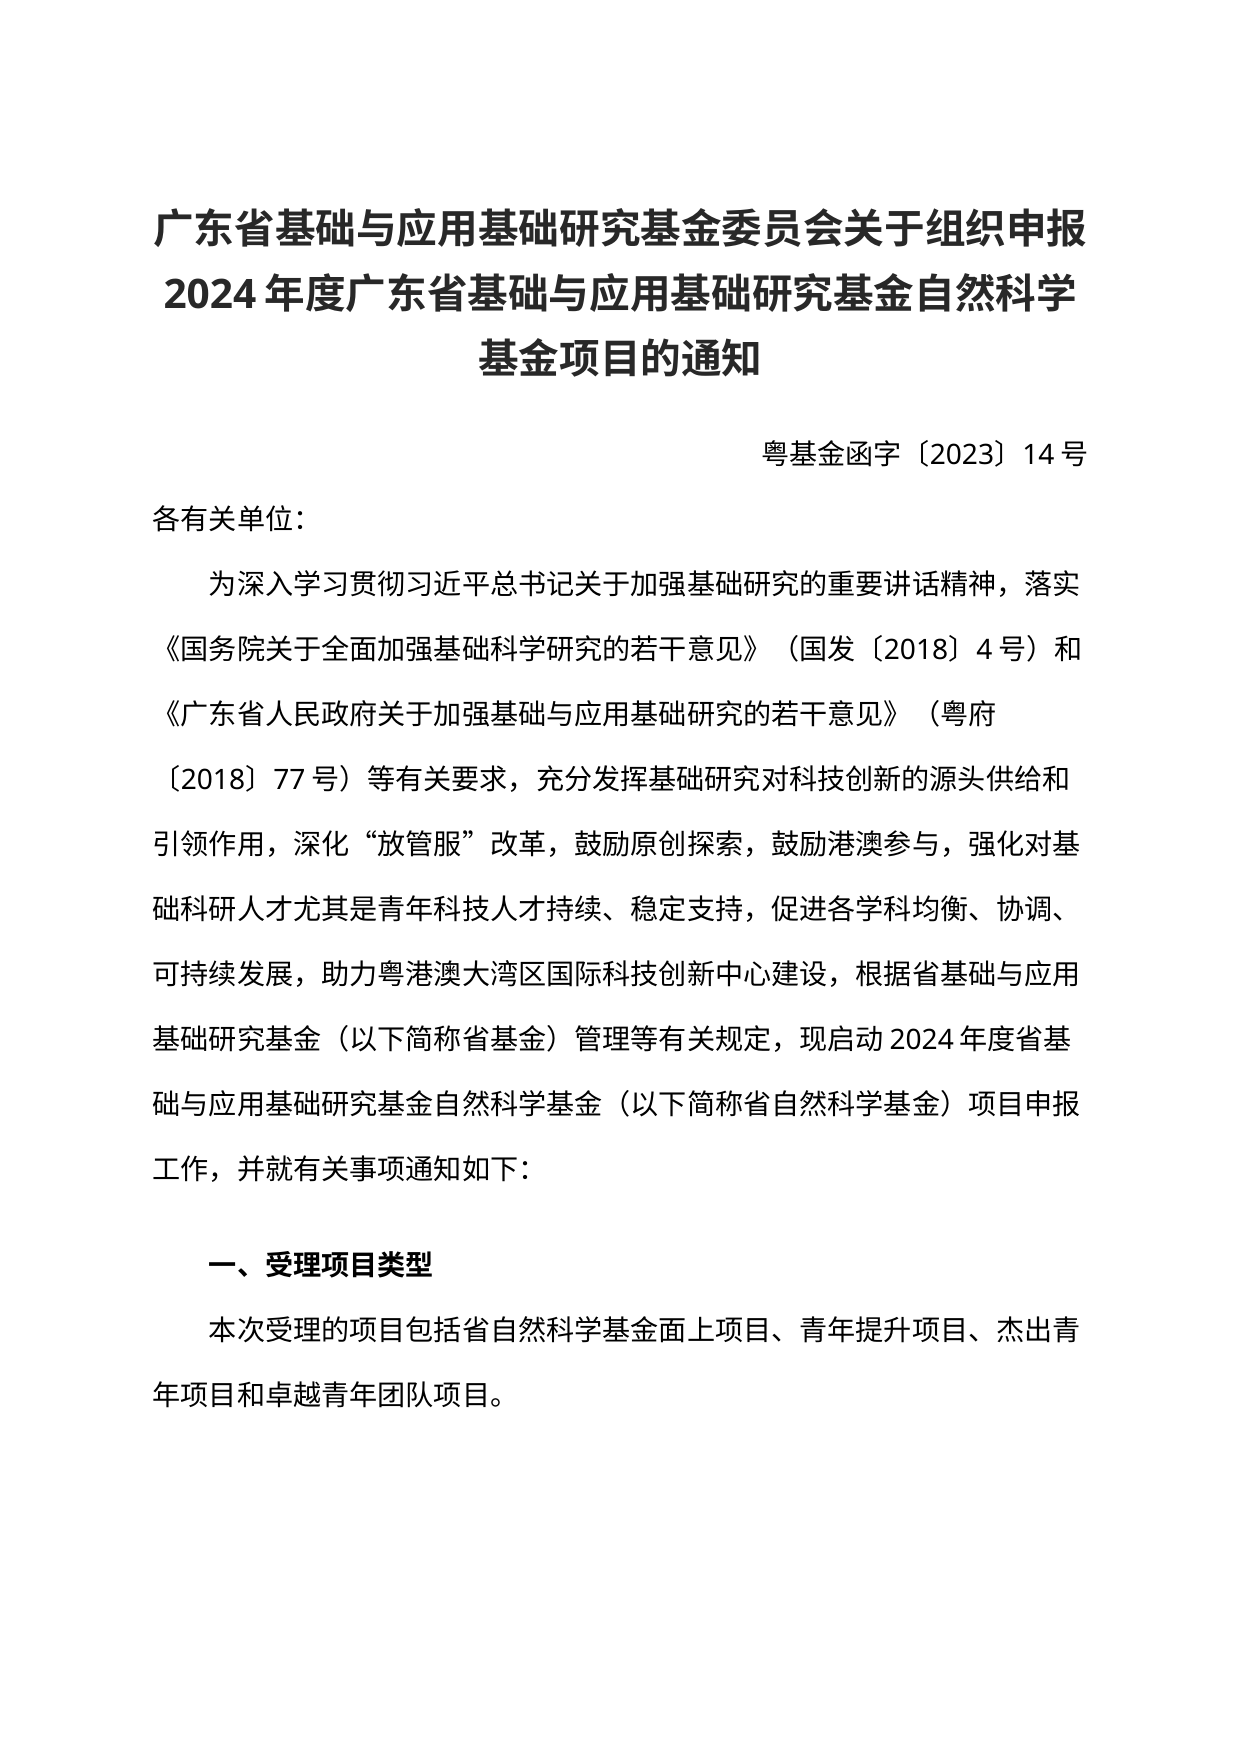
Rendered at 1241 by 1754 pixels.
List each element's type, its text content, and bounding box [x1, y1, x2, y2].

text 各有关单位： [152, 484, 1088, 549]
text 为深入学习贯彻习近平总书记关于加强基础研究的重要讲话精神，落实《国务院关于全面加强基础科学研究的若干意见》（国发〔2018〕4号）和《广东省人民政府关于加强基础与应用基础研究的若干意见》（粤府〔2018〕77号）等有关要求，充分发挥基础研究对科技创新的源头供给和引领作用，深化“放管服”改革，鼓励原创探索，鼓励港澳参与，强化对基础科研人才尤其是青年科技人才持续、稳定支持，促进各学科均衡、协调、可持续发展，助力粤港澳大湾区国际科技创新中心建设，根据省基础与应用基础研究基金（以下简称省基金）管理等有关规定，现启动2024年度省基础与应用基础研究基金自然科学基金（以下简称省自然科学基金）项目申报工作，并就有关事项通知如下： [152, 549, 1088, 1199]
text 粤基金函字〔2023〕14号 [152, 419, 1088, 484]
text 一、受理项目类型 [152, 1231, 1088, 1296]
subtitle 广东省基础与应用基础研究基金委员会关于组织申报2024年度广东省基础与应用基础研究基金自然科学基金项目的通知 [152, 193, 1088, 388]
text 本次受理的项目包括省自然科学基金面上项目、青年提升项目、杰出青年项目和卓越青年团队项目。 [152, 1296, 1088, 1426]
